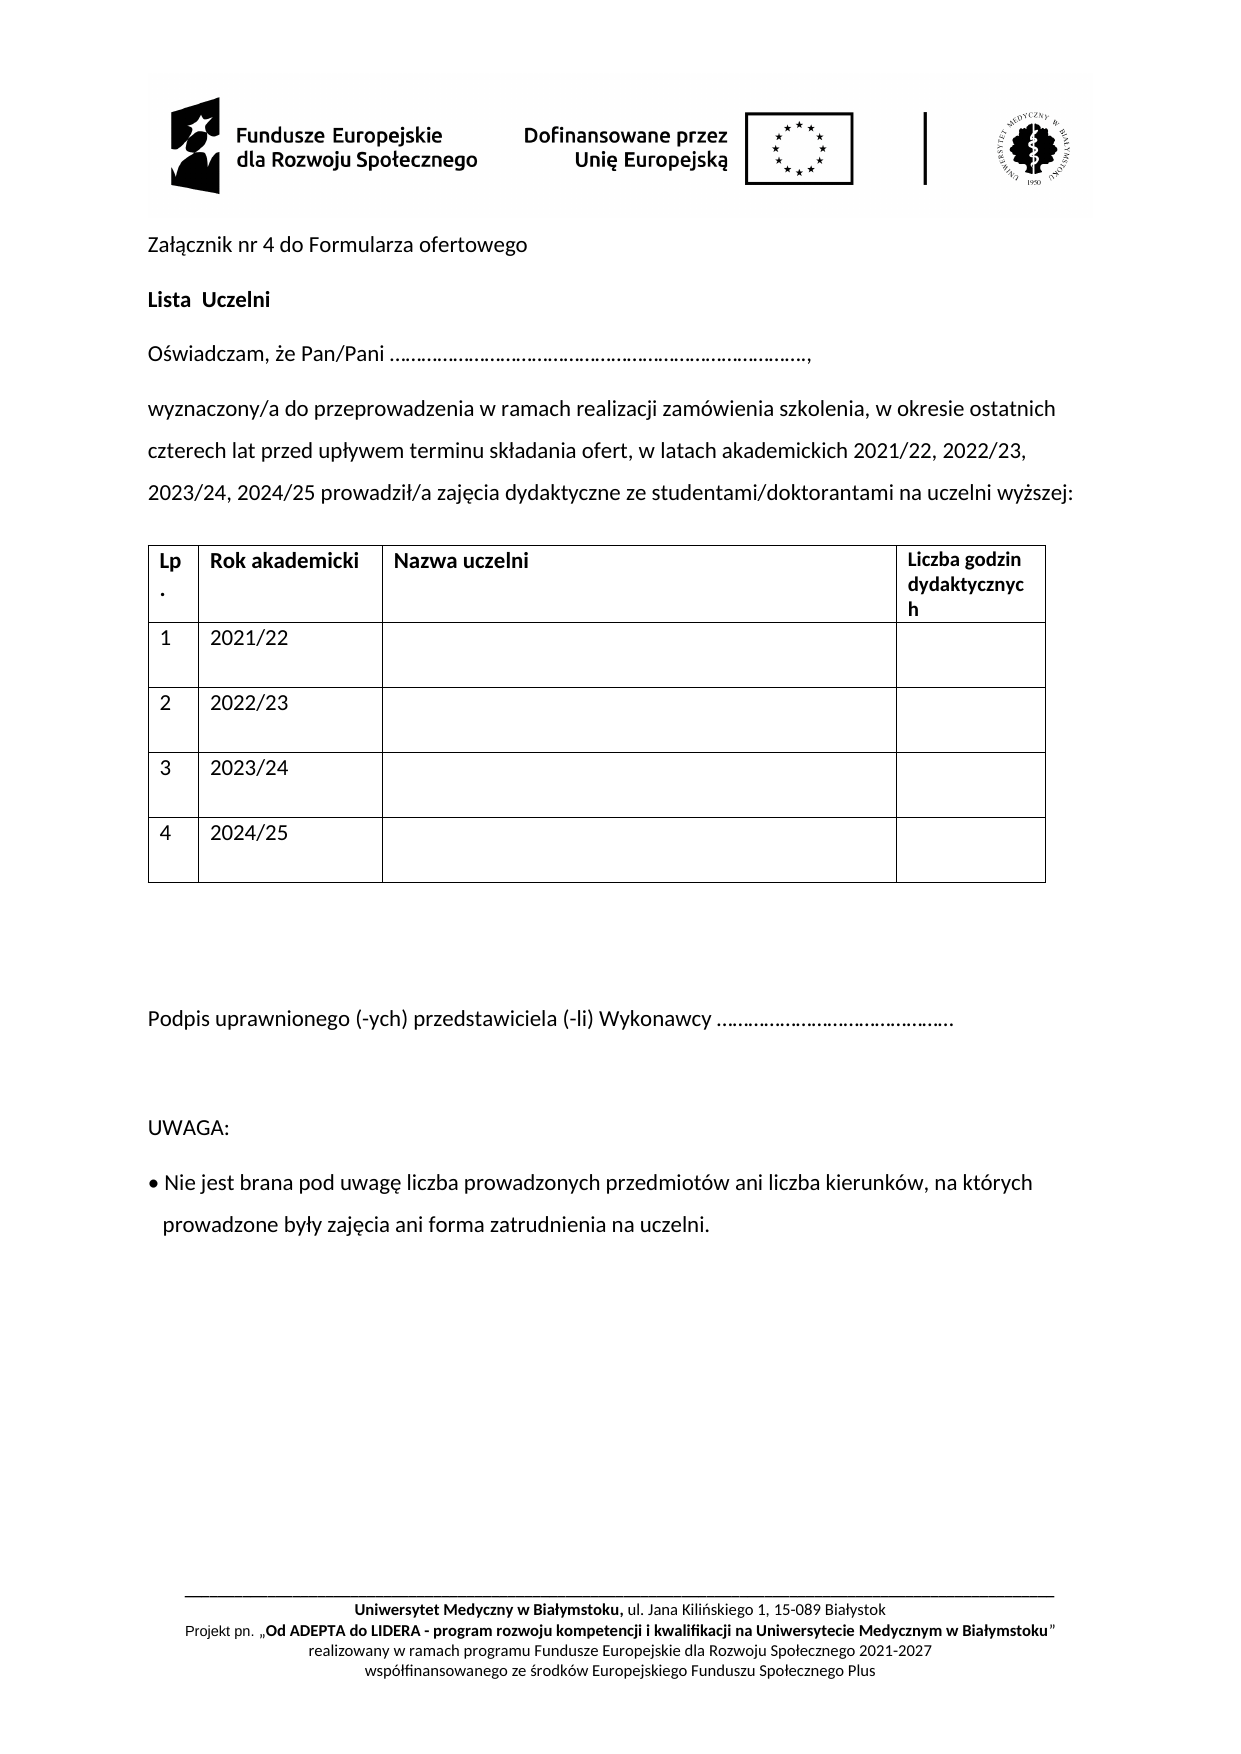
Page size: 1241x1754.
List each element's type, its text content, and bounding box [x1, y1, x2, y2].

table_header Rok akademicki [199, 546, 382, 622]
table_header Liczba godzin dydaktycznych [897, 546, 1045, 622]
table_cell 4 [149, 818, 198, 882]
table_header Lp. [149, 546, 198, 622]
text wyznaczony/a do przeprowadzenia w ramach realizacji zamówienia szkolenia, w okresie ostatnich czterech lat przed upływem terminu składania ofert, w latach akademickich 2021/22, 2022/23, 2023/24, 2024/25 prowadził/a zajęcia dydaktyczne ze studentami/doktorantami na uczelni wyższej: [148, 394, 1093, 506]
picture [147, 73, 1093, 218]
table_cell 2 [149, 688, 198, 752]
table_cell 3 [149, 753, 198, 817]
text • Nie jest brana pod uwagę liczba prowadzonych przedmiotów ani liczba kierunków, na których prowadzone były zajęcia ani forma zatrudnienia na uczelni. [148, 1168, 1093, 1238]
text Oświadczam, że Pan/Pani ……………………………………………………………………., [148, 339, 1093, 367]
table_cell 2023/24 [199, 753, 382, 817]
text Załącznik nr 4 do Formularza ofertowego [148, 230, 1093, 258]
text UWAGA: [148, 1113, 1093, 1141]
text Podpis uprawnionego (-ych) przedstawiciela (-li) Wykonawcy ……………………………………… [148, 1004, 1093, 1032]
table_cell [897, 818, 1045, 882]
table_cell [897, 753, 1045, 817]
table_header Nazwa uczelni [383, 546, 896, 622]
table_cell 2022/23 [199, 688, 382, 752]
table_cell [383, 818, 896, 882]
table_cell [383, 688, 896, 752]
table_cell [383, 753, 896, 817]
text Lista Uczelni [148, 285, 1093, 313]
table_cell [897, 623, 1045, 687]
table_cell 1 [149, 623, 198, 687]
table_cell 2021/22 [199, 623, 382, 687]
table_cell 2024/25 [199, 818, 382, 882]
table_cell [383, 623, 896, 687]
table_cell [897, 688, 1045, 752]
